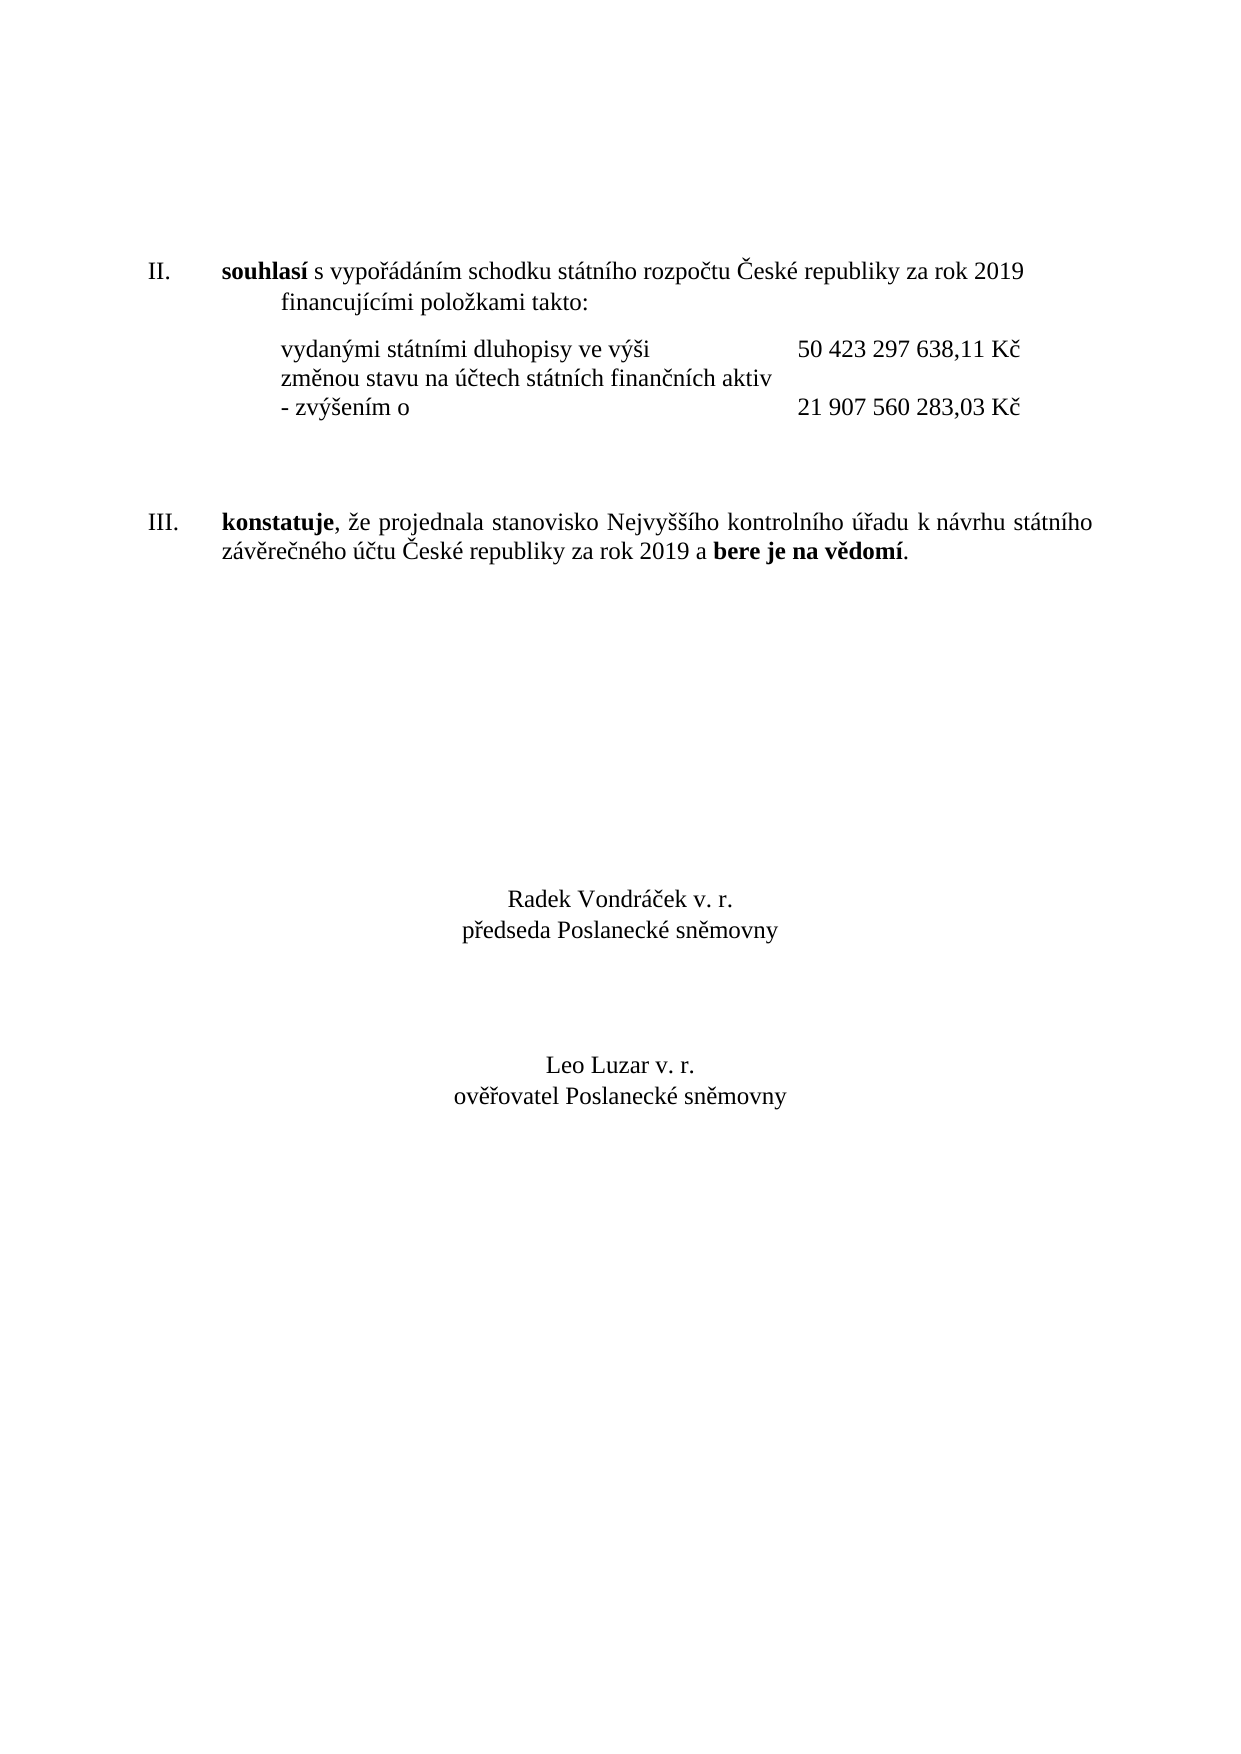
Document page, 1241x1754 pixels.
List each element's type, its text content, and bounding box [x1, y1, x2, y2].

text III. konstatuje, že projednala stanovisko Nejvyššího kontrolního úřadu k návrhu státního závěrečného účtu České republiky za rok 2019 a bere je na vědomí. [148, 507, 1092, 564]
text II. souhlasí s vypořádáním schodku státního rozpočtu České republiky za rok 2019 financujícími položkami takto: [148, 256, 1092, 316]
text ověřovatel Poslanecké sněmovny [148, 1081, 1092, 1110]
text změnou stavu na účtech státních finančních aktiv [222, 363, 1092, 392]
text Radek Vondráček v. r. [148, 884, 1092, 912]
text vydanými státními dluhopisy ve výši 50 423 297 638,11 Kč [222, 334, 1092, 363]
text - zvýšením o 21 907 560 283,03 Kč [281, 392, 1092, 421]
text předseda Poslanecké sněmovny [148, 915, 1092, 943]
text Leo Luzar v. r. [148, 1050, 1092, 1079]
